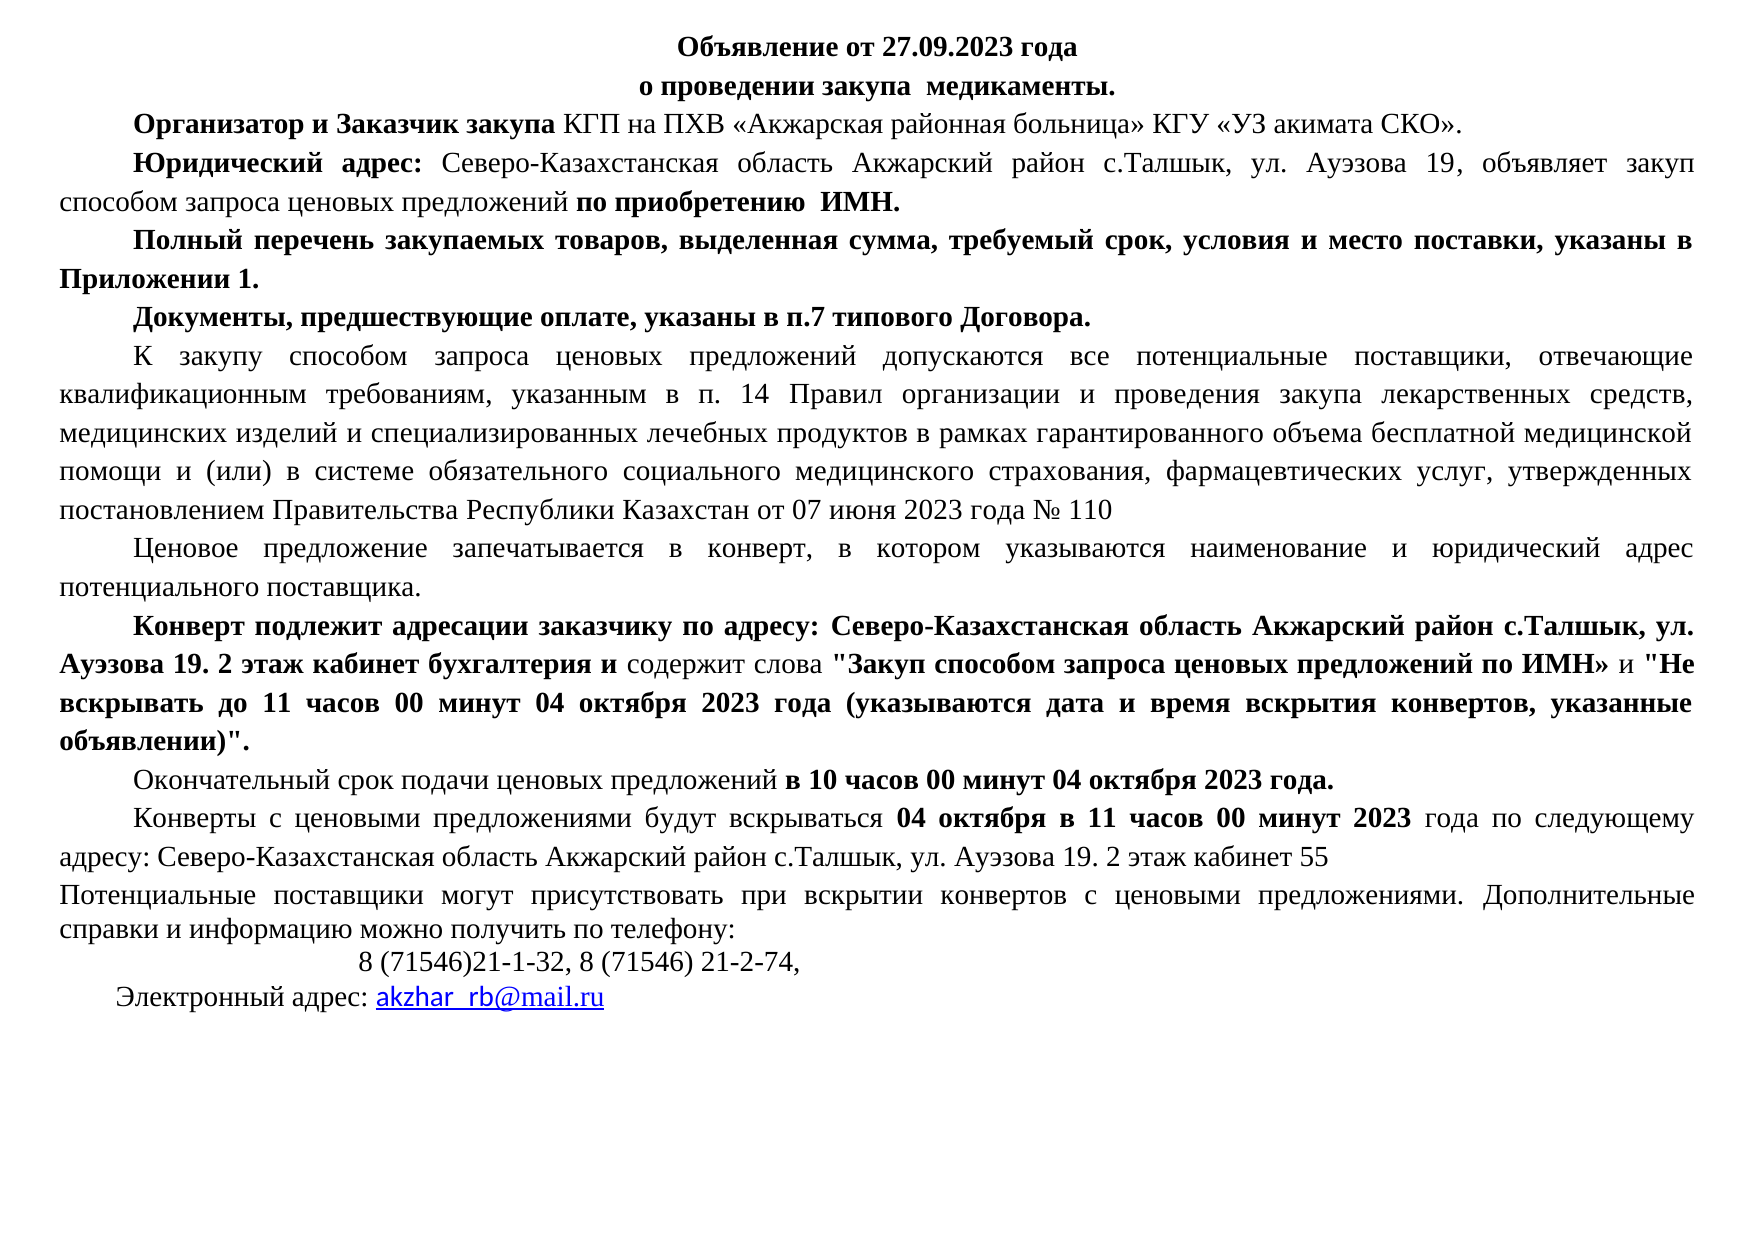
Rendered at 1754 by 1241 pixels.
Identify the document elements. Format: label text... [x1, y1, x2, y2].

text Конверты с ценовыми предложениями будут вскрываться 04 октября в 11 часов 00 минут 2023 года по следующему адресу: Северо-Казахстанская область Акжарский район с.Талшык, ул. Ауэзова 19. 2 этаж кабинет 55 [59, 800, 1695, 872]
text Потенциальные поставщики могут присутствовать при вскрытии конвертов с ценовыми предложениями. Дополнительные справки и информацию можно получить по телефону: [59, 877, 1695, 944]
text Ценовое предложение запечатывается в конверт, в котором указываются наименование и юридический адрес потенциального поставщика. [59, 531, 1695, 603]
text Организатор и Заказчик закупа КГП на ПХВ «Акжарская районная больница» КГУ «УЗ акимата СКО». [59, 107, 1695, 140]
text Юридический адрес: Северо-Казахстанская область Акжарский район с.Талшык, ул. Ауэзова 19, объявляет закуп способом запроса ценовых предложений по приобретению ИМН. [59, 145, 1695, 217]
text Полный перечень закупаемых товаров, выделенная сумма, требуемый срок, условия и место поставки, указаны в Приложении 1. [59, 222, 1695, 294]
text Объявление от 27.09.2023 года [59, 29, 1695, 63]
text Электронный адрес: akzhar_rb@mail.ru [59, 978, 1695, 1014]
text Документы, предшествующие оплате, указаны в п.7 типового Договора. [59, 299, 1695, 333]
text Конверт подлежит адресации заказчику по адресу: Северо-Казахстанская область Акжарский район с.Талшык, ул. Ауэзова 19. 2 этаж кабинет бухгалтерия и содержит слова "Закуп способом запроса ценовых предложений по ИМН» и "Не вскрывать до 11 часов 00 минут 04 октября 2023 года (указываются дата и время вскрытия конвертов, указанные объявлении)". [59, 608, 1695, 757]
text К закупу способом запроса ценовых предложений допускаются все потенциальные поставщики, отвечающие квалификационным требованиям, указанным в п. 14 Правил организации и проведения закупа лекарственных средств, медицинских изделий и специализированных лечебных продуктов в рамках гарантированного объема бесплатной медицинской помощи и (или) в системе обязательного социального медицинского страхования, фармацевтических услуг, утвержденных постановлением Правительства Республики Казахстан от 07 июня 2023 года № 110 [59, 338, 1695, 526]
text о проведении закупа медикаменты. [59, 68, 1695, 102]
text 8 (71546)21-1-32, 8 (71546) 21-2-74, [59, 944, 1695, 978]
text Окончательный срок подачи ценовых предложений в 10 часов 00 минут 04 октября 2023 года. [59, 762, 1695, 795]
